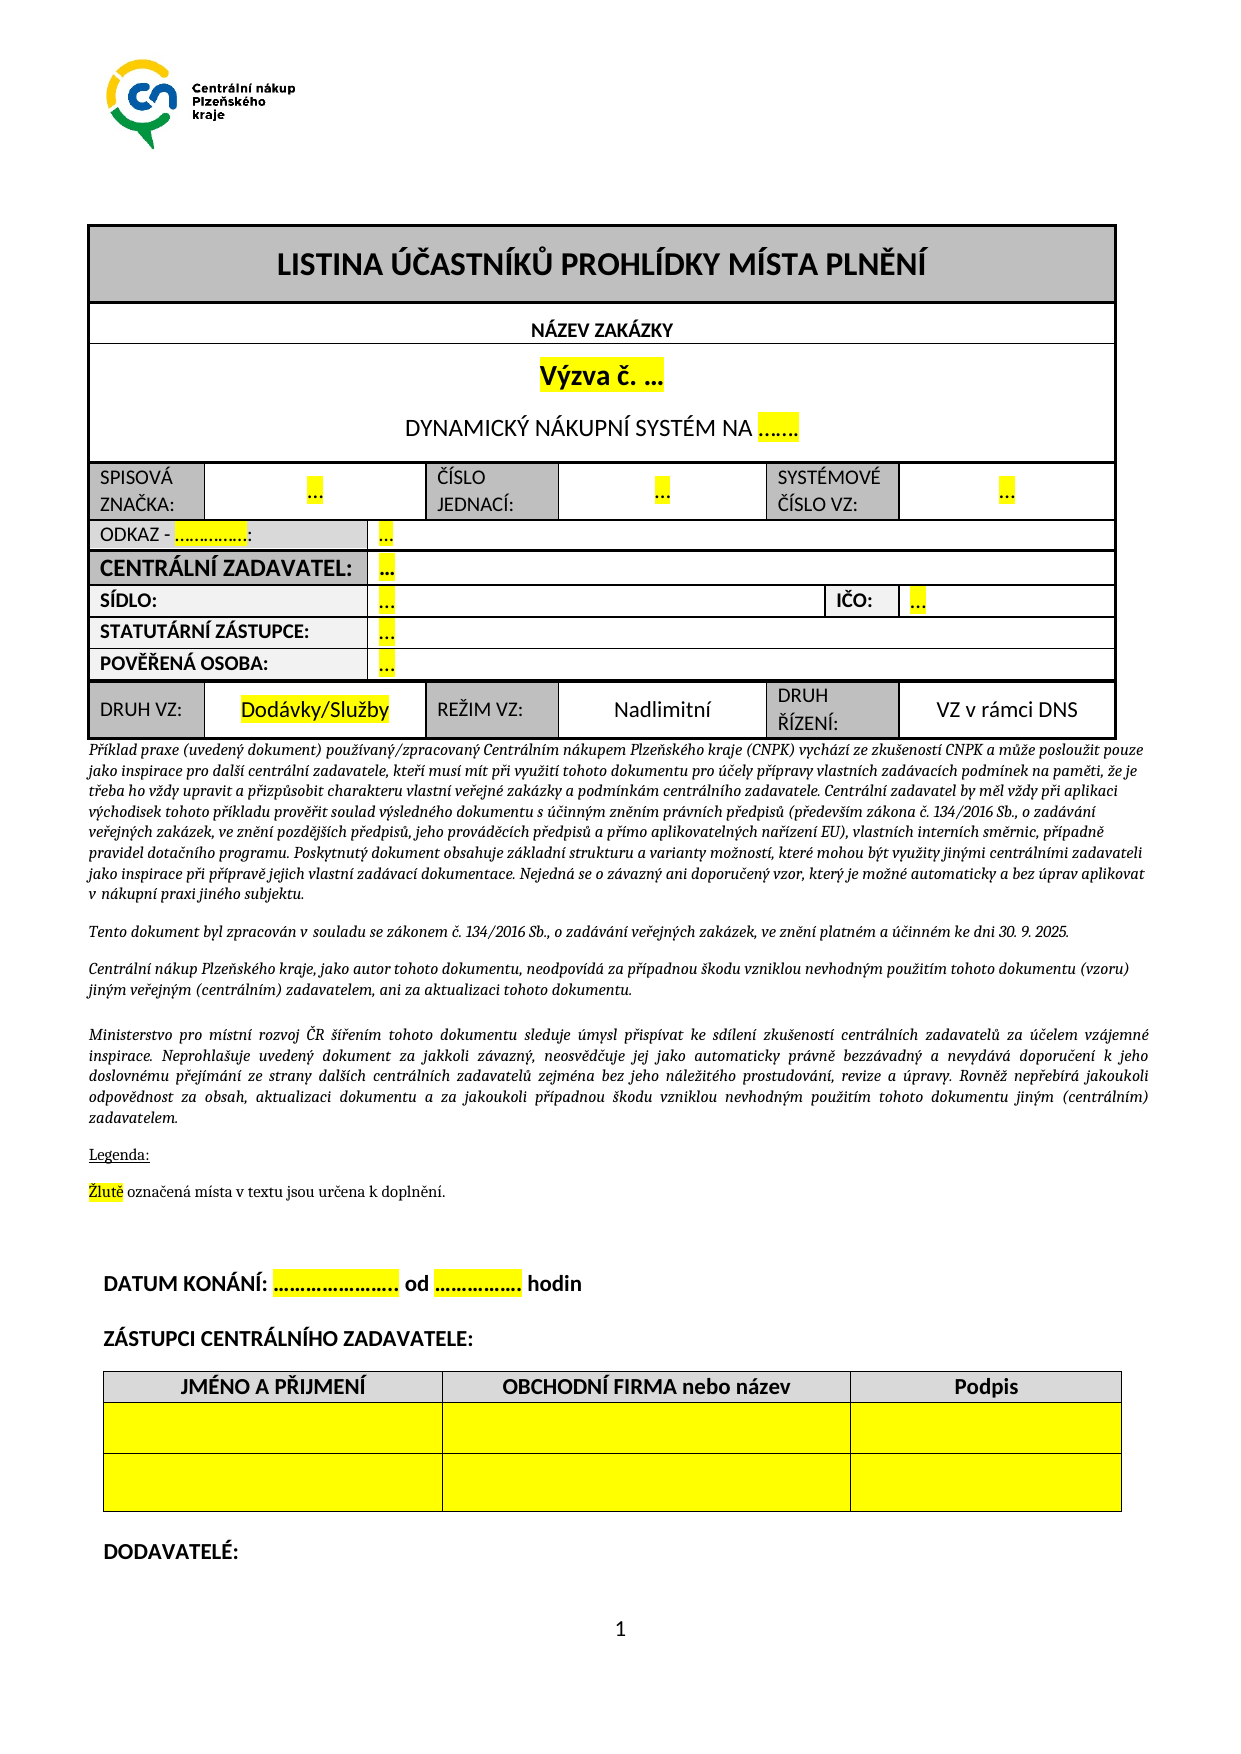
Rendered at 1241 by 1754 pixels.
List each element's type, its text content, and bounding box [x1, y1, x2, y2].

table_header OBCHODNÍ FIRMA nebo název [443, 1372, 850, 1402]
table_cell … [559, 464, 766, 519]
table_cell pověřená osoba: [90, 649, 367, 679]
table_cell [443, 1454, 850, 1511]
table_cell REŽIM VZ: [427, 683, 558, 737]
table_cell [851, 1454, 1121, 1511]
text Centrální nákup Plzeňského kraje, jako autor tohoto dokumentu, neodpovídá za případnou škodu vzniklou nevhodným použitím tohoto dokumentu (vzoru) jiným veřejným (centrálním) zadavatelem, ani za aktualizaci tohoto dokumentu. [89, 959, 1152, 999]
picture [68, 21, 333, 187]
table_cell Dodávky/Služby [205, 683, 425, 737]
table_cell … [368, 586, 824, 616]
table_header LISTINA ÚČASTNÍKŮ PROHLÍDKY MÍSTA PLNĚNÍ [90, 227, 1114, 301]
text DATUM KONÁNÍ: ………………….. od ……………. hodin [103, 1269, 273, 1297]
table_cell SÍDLO: [90, 586, 367, 616]
text Legenda: [89, 1145, 1152, 1164]
table_cell … [368, 618, 1114, 648]
table_cell Nadlimitní [559, 683, 766, 737]
table_cell [104, 1403, 442, 1453]
table_cell Výzva č. … DYNAMICKÝ NÁKUPNÍ SYSTÉM NA ……. [90, 344, 1114, 461]
text ZÁSTUPCI CENTRÁLNÍHO ZADAVATELE: [103, 1324, 1152, 1352]
table_cell DRUH VZ: [90, 683, 204, 737]
table_cell ČÍSLO JEDNACÍ: [427, 464, 558, 519]
table_cell IČO: [826, 586, 898, 616]
table_cell centrální zADAVATEL: [90, 552, 367, 584]
table_cell SPISOVÁ ZNAČKA: [90, 464, 204, 519]
table_cell DRUH ŘÍZENÍ: [767, 683, 898, 737]
table_cell [104, 1454, 442, 1511]
text Žlutě označená místa v textu jsou určena k doplnění. [123, 1183, 1152, 1202]
table_cell … [205, 464, 425, 519]
text DODAVATELÉ: [103, 1537, 1152, 1565]
table_header JMÉNO A PŘIJMENÍ [104, 1372, 442, 1402]
table_cell … [368, 552, 1114, 584]
table_cell SYSTÉMOVÉ ČÍSLO VZ: [767, 464, 898, 519]
text Ministerstvo pro místní rozvoj ČR šířením tohoto dokumentu sleduje úmysl přispívat ke sdílení zkušeností centrálních zadavatelů za účelem vzájemné inspirace. Neprohlašuje uvedený dokument za jakkoli závazný, neosvědčuje jej jako automaticky právně bezzávadný a nevydává doporučení k jeho doslovnému přejímání ze strany dalších centrálních zadavatelů zejména bez jeho náležitého prostudování, revize a úpravy. Rovněž nepřebírá jakoukoli odpovědnost za obsah, aktualizaci dokumentu a za jakoukoli případnou škodu vzniklou nevhodným použitím tohoto dokumentu jiným (centrálním) zadavatelem. [89, 1026, 1152, 1127]
table_cell … [368, 649, 1114, 679]
table_cell [443, 1403, 850, 1453]
table_cell STATUTÁRNÍ ZÁSTUPCE: [90, 618, 367, 648]
table_cell [851, 1403, 1121, 1453]
table_header Podpis [851, 1372, 1121, 1402]
table_cell ODKAZ - ……………: [90, 521, 367, 548]
table_cell … [900, 464, 1114, 519]
text DATUM KONÁNÍ: ………………….. od ……………. hodin [522, 1269, 1152, 1297]
text Tento dokument byl zpracován v souladu se zákonem č. 134/2016 Sb., o zadávání veřejných zakázek, ve znění platném a účinném ke dni 30. 9. 2025. [89, 922, 1152, 941]
table_cell … [900, 586, 1114, 616]
table_cell VZ v rámci DNS [900, 683, 1114, 737]
text Příklad praxe (uvedený dokument) používaný/zpracovaný Centrálním nákupem Plzeňského kraje (CNPK) vychází ze zkušeností CNPK a může posloužit pouze jako inspirace pro další centrální zadavatele, kteří musí mít při využití tohoto dokumentu pro účely přípravy vlastních zadávacích podmínek na paměti, že je třeba ho vždy upravit a přizpůsobit charakteru vlastní veřejné zakázky a podmínkám centrálního zadavatele. Centrální zadavatel by měl vždy při aplikaci východisek tohoto příkladu prověřit soulad výsledného dokumentu s účinným zněním právních předpisů (především zákona č. 134/2016 Sb., o zadávání veřejných zakázek, ve znění pozdějších předpisů, jeho prováděcích předpisů a přímo aplikovatelných nařízení EU), vlastních interních směrnic, případně pravidel dotačního programu. Poskytnutý dokument obsahuje základní strukturu a varianty možností, které mohou být využity jinými centrálními zadavateli jako inspirace při přípravě jejich vlastní zadávací dokumentace. Nejedná se o závazný ani doporučený vzor, který je možné automaticky a bez úprav aplikovat v nákupní praxi jiného subjektu. [89, 740, 1152, 904]
table_cell … [368, 521, 1114, 548]
table_cell NÁZEV ZAKÁZKY [90, 304, 1114, 342]
